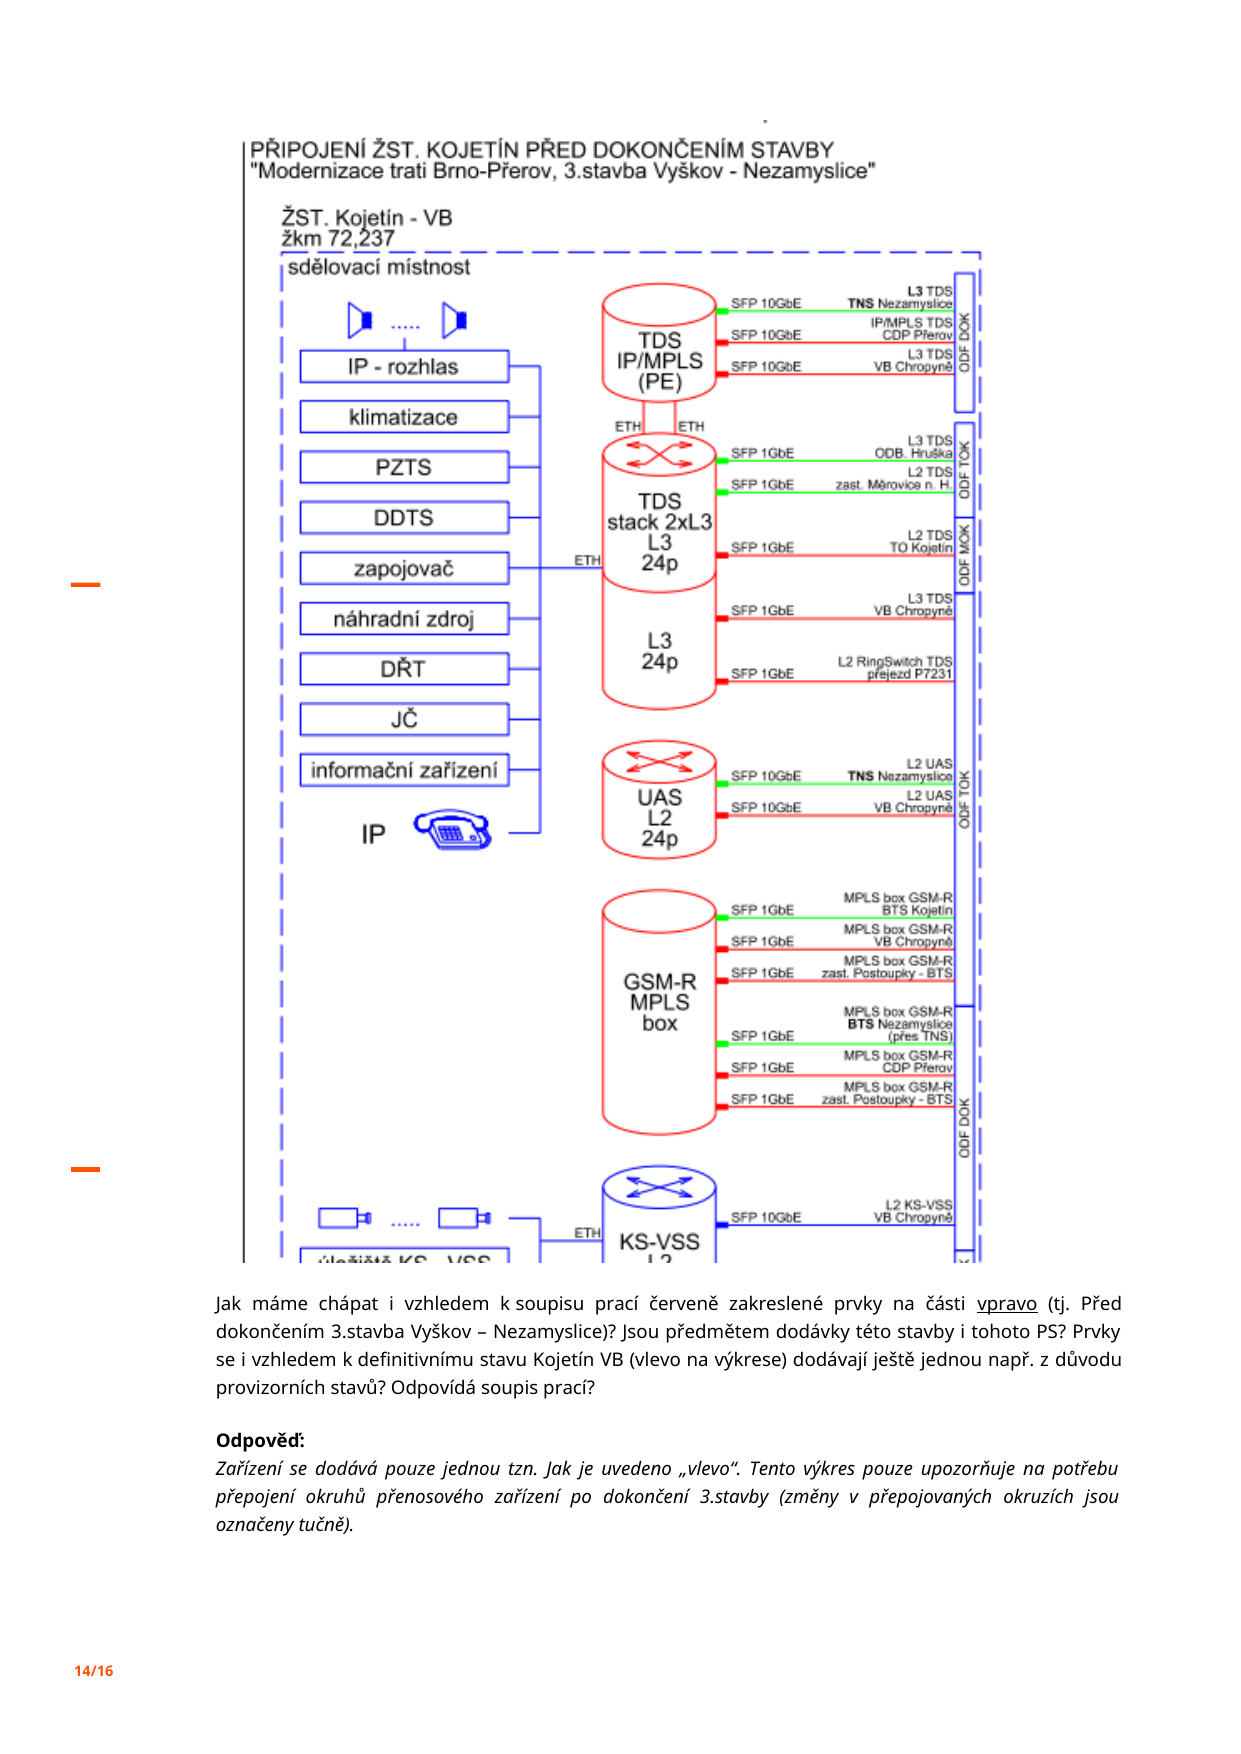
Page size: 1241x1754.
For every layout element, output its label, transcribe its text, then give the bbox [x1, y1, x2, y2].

text Zařízení se dodává pouze jednou tzn. Jak je uvedeno „vlevo“. Tento výkres pouze upozorňuje na potřebu přepojení okruhů přenosového zařízení po dokončení 3.stavby (změny v přepojovaných okruzích jsou označeny tučně). [216, 1455, 1122, 1537]
picture [215, 120, 1076, 1263]
text Jak máme chápat i vzhledem k soupisu prací červeně zakreslené prvky na části vpravo (tj. Před dokončením 3.stavba Vyškov – Nezamyslice)? Jsou předmětem dodávky této stavby i tohoto PS? Prvky se i vzhledem k definitivnímu stavu Kojetín VB (vlevo na výkrese) dodávají ještě jednou např. z důvodu provizorních stavů? Odpovídá soupis prací? [216, 1290, 1122, 1400]
text Odpověď: [216, 1427, 1122, 1453]
